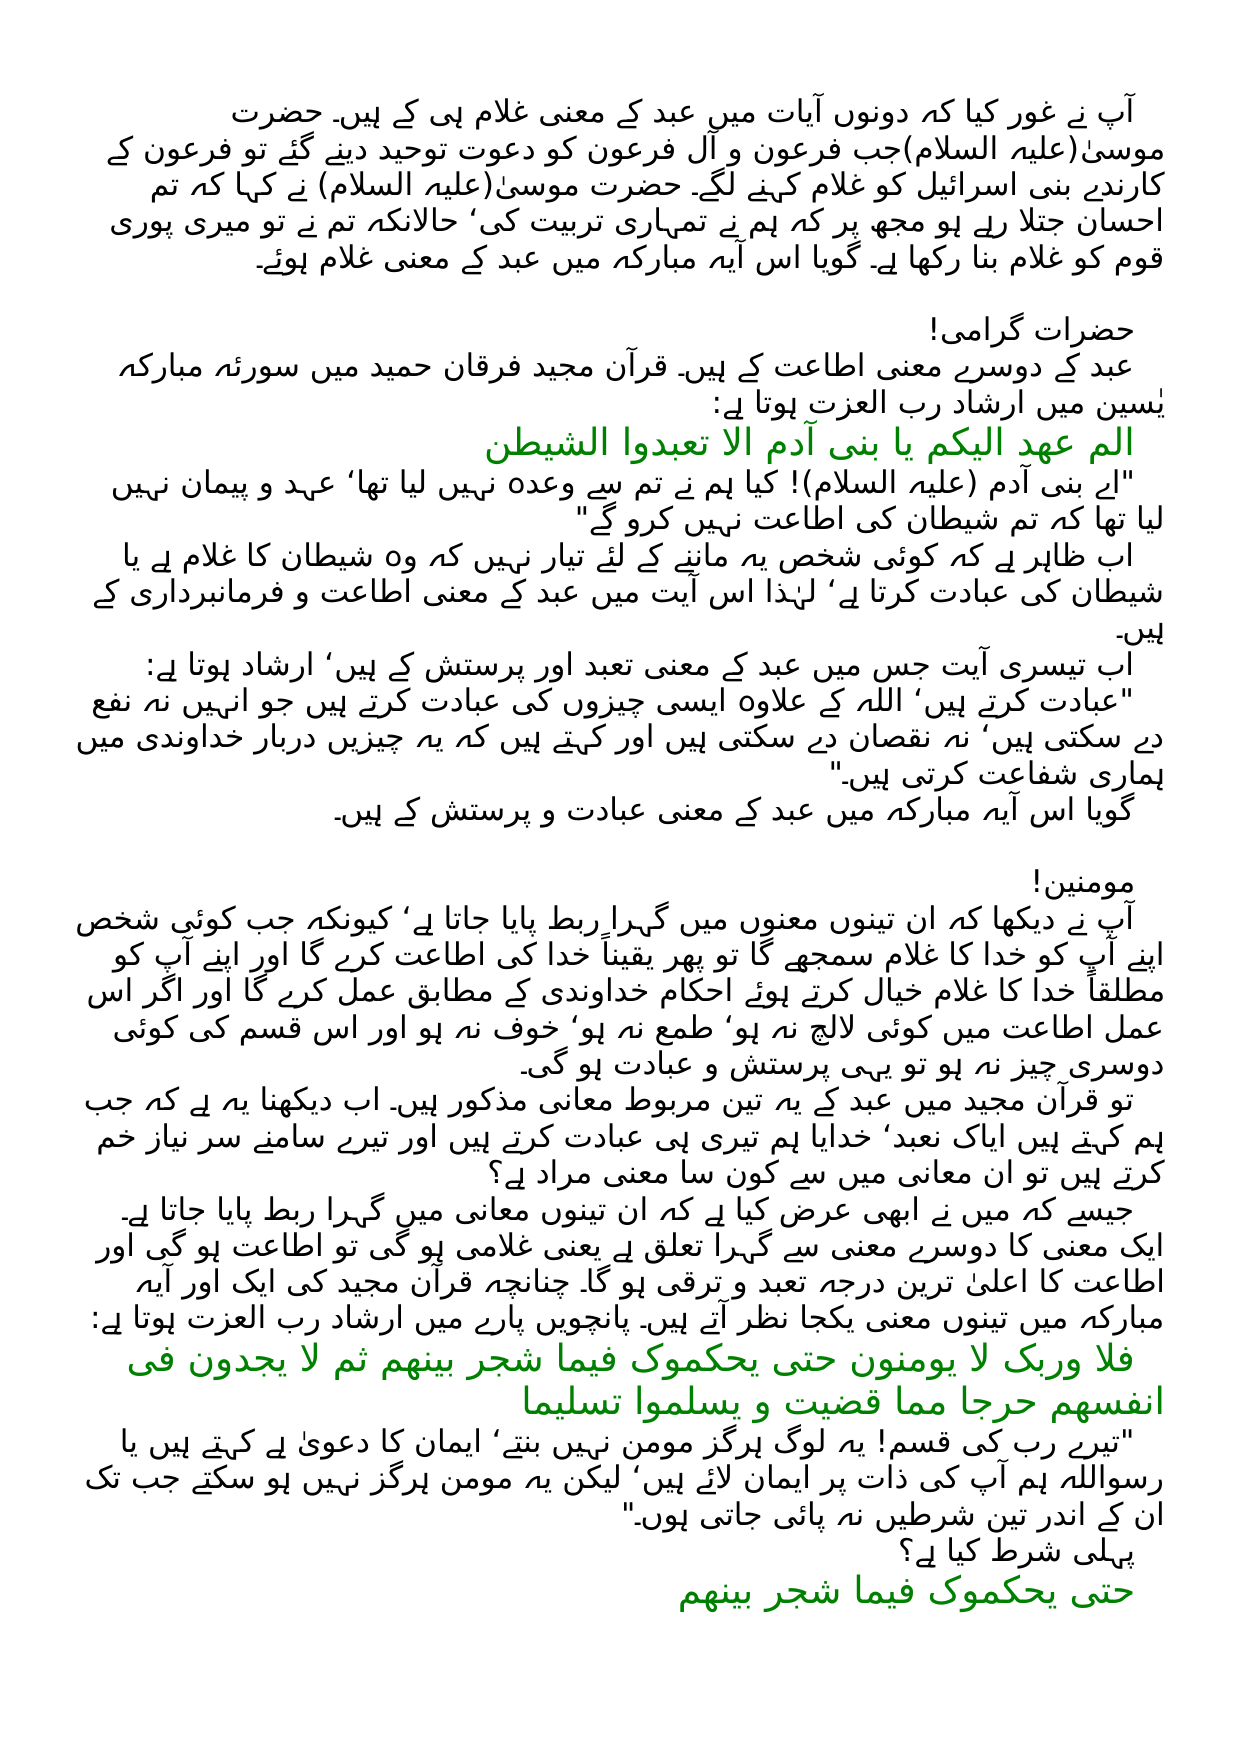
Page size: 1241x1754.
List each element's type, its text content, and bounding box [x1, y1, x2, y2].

text اب ظاہر ہے کہ کوئی شخص یہ ماننے کے لئے تیار نہیں کہ وہ شیطان کا غلام ہے یا شیطان کی عبادت کرتا ہے‘ لہٰذا اس آیت میں عبد کے معنی اطاعت و فرمانبرداری کے ہیں۔ [75, 537, 1165, 646]
text پہلی شرط کیا ہے؟ [75, 1533, 1165, 1569]
text حتی یحکموک فیما شجر بینهم [75, 1569, 1165, 1613]
text فلا وربک لا یومنون حتی یحکموک فیما شجر بینهم ثم لا یجدون فی انفسهم حرجا مما قضیت و یسلموا تسلیما [75, 1336, 1165, 1423]
text جیسے کہ میں نے ابھی عرض کیا ہے کہ ان تینوں معانی میں گہرا ربط پایا جاتا ہے۔ ایک معنی کا دوسرے معنی سے گہرا تعلق ہے یعنی غلامی ہو گی تو اطاعت ہو گی اور اطاعت کا اعلیٰ ترین درجہ تعبد و ترقی ہو گا۔ چنانچہ قرآن مجید کی ایک اور آیہ مبارکہ میں تینوں معنی یکجا نظر آتے ہیں۔ پانچویں پارے میں ارشاد رب العزت ہوتا ہے: [75, 1191, 1165, 1336]
text آپ نے غور کیا کہ دونوں آیات میں عبد کے معنی غلام ہی کے ہیں۔ حضرت موسیٰ(علیہ السلام)جب فرعون و آل فرعون کو دعوت توحید دینے گئے تو فرعون کے کارندے بنی اسرائیل کو غلام کہنے لگے۔ حضرت موسیٰ(علیہ السلام) نے کہا کہ تم احسان جتلا رہے ہو مجھ پر کہ ہم نے تمہاری تربیت کی‘ حالانکہ تم نے تو میری پوری قوم کو غلام بنا رکھا ہے۔ گویا اس آیہ مبارکہ میں عبد کے معنی غلام ہوئے۔ [75, 94, 1165, 276]
text تو قرآن مجید میں عبد کے یہ تین مربوط معانی مذکور ہیں۔ اب دیکھنا یہ ہے کہ جب ہم کہتے ہیں ایاک نعبد‘ خدایا ہم تیری ہی عبادت کرتے ہیں اور تیرے سامنے سر نیاز خم کرتے ہیں تو ان معانی میں سے کون سا معنی مراد ہے؟ [75, 1082, 1165, 1191]
text اب تیسری آیت جس میں عبد کے معنی تعبد اور پرستش کے ہیں‘ ارشاد ہوتا ہے: [75, 646, 1165, 682]
text حضرات گرامی! [75, 311, 1165, 348]
text الم عهد الیکم یا بنی آدم الا تعبدوا الشیطن [75, 421, 1165, 464]
text "تیرے رب کی قسم! یہ لوگ ہرگز مومن نہیں بنتے‘ ایمان کا دعویٰ ہے کہتے ہیں یا رسواللہ ہم آپ کی ذات پر ایمان لائے ہیں‘ لیکن یہ مومن ہرگز نہیں ہو سکتے جب تک ان کے اندر تین شرطیں نہ پائی جاتی ہوں۔" [75, 1423, 1165, 1533]
text گویا اس آیہ مبارکہ میں عبد کے معنی عبادت و پرستش کے ہیں۔ [75, 791, 1165, 828]
text "اے بنی آدم (علیہ السلام)! کیا ہم نے تم سے وعدہ نہیں لیا تھا‘ عہد و پیمان نہیں لیا تھا کہ تم شیطان کی اطاعت نہیں کرو گے" [75, 464, 1165, 537]
text "عبادت کرتے ہیں‘ اللہ کے علاوہ ایسی چیزوں کی عبادت کرتے ہیں جو انہیں نہ نفع دے سکتی ہیں‘ نہ نقصان دے سکتی ہیں اور کہتے ہیں کہ یہ چیزیں دربار خداوندی میں ہماری شفاعت کرتی ہیں۔" [75, 682, 1165, 791]
text آپ نے دیکھا کہ ان تینوں معنوں میں گہرا ربط پایا جاتا ہے‘ کیونکہ جب کوئی شخص اپنے آپ کو خدا کا غلام سمجھے گا تو پھر یقیناً خدا کی اطاعت کرے گا اور اپنے آپ کو مطلقاً خدا کا غلام خیال کرتے ہوئے احکام خداوندی کے مطابق عمل کرے گا اور اگر اس عمل اطاعت میں کوئی لالچ نہ ہو‘ طمع نہ ہو‘ خوف نہ ہو اور اس قسم کی کوئی دوسری چیز نہ ہو تو یہی پرستش و عبادت ہو گی۔ [75, 900, 1165, 1082]
text عبد کے دوسرے معنی اطاعت کے ہیں۔ قرآن مجید فرقان حمید میں سورئہ مبارکہ یٰسین میں ارشاد رب العزت ہوتا ہے: [75, 348, 1165, 421]
text مومنین! [75, 864, 1165, 900]
